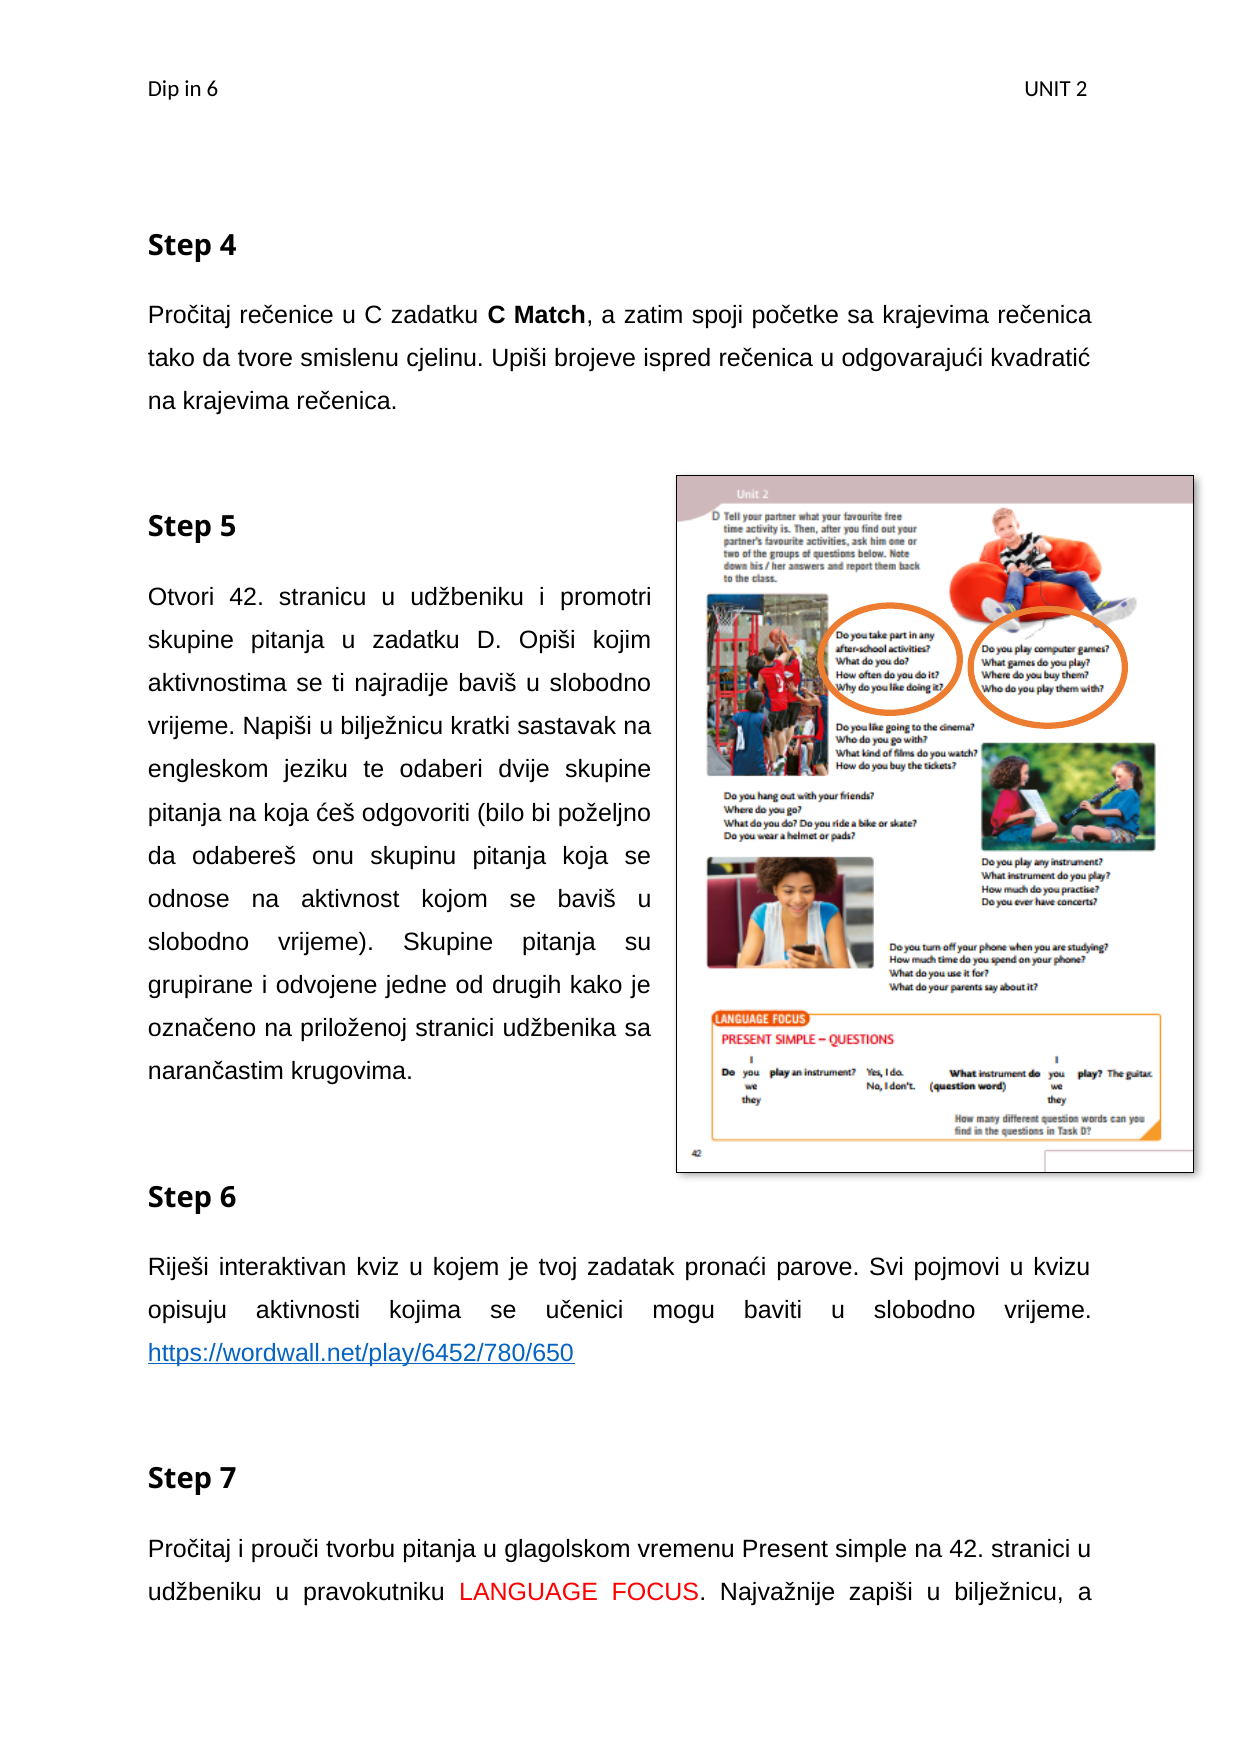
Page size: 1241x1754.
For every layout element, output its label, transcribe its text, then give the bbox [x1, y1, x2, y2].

text Step 7 [148, 1458, 1093, 1497]
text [148, 1534, 1093, 1606]
text Step 5 [148, 506, 674, 545]
text Step 6 [148, 1176, 1093, 1216]
picture [677, 476, 1193, 1172]
text Step 4 [148, 224, 1093, 263]
text Riješi interaktivan kviz u kojem je tvoj zadatak pronaći parove. Svi pojmovi u kvizu opisuju aktivnosti kojima se učenici mogu baviti u slobodno vrijeme. https://wordwall.net/play/6452/780/650 [148, 1252, 1093, 1367]
text Otvori 42. stranicu u udžbeniku i promotri skupine pitanja u zadatku D. Opiši kojim aktivnostima se ti najradije baviš u slobodno vrijeme. Napiši u bilježnicu kratki sastavak na engleskom jeziku te odaberi dvije skupine pitanja na koja ćeš odgovoriti (bilo bi poželjno da odabereš onu skupinu pitanja koja se odnose na aktivnost kojom se baviš u slobodno vrijeme). Skupine pitanja su grupirane i odvojene jedne od drugih kako je označeno na priloženoj stranici udžbenika sa narančastim krugovima. [148, 582, 674, 1085]
text Pročitaj rečenice u C zadatku C Match, a zatim spoji početke sa krajevima rečenica tako da tvore smislenu cjelinu. Upiši brojeve ispred rečenica u odgovarajući kvadratić na krajevima rečenica. [148, 300, 1093, 415]
